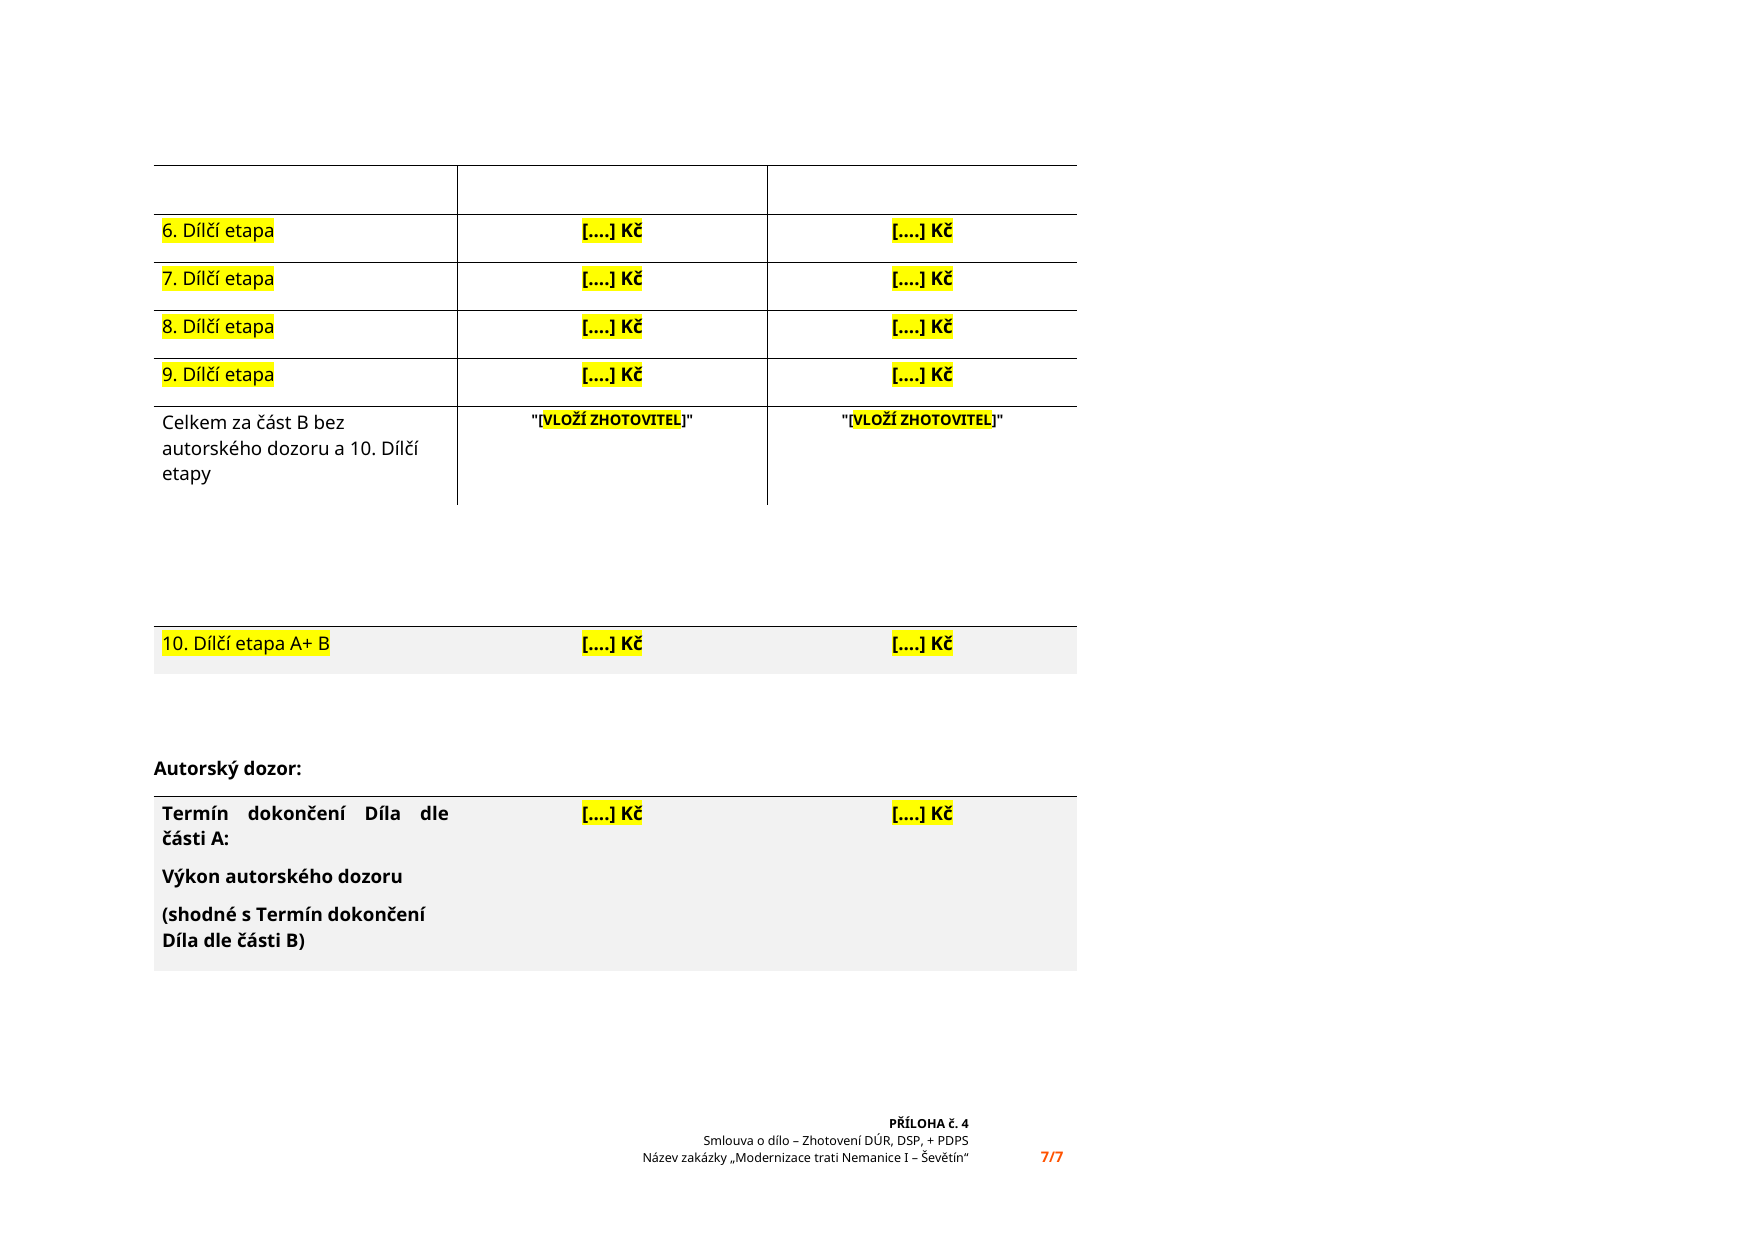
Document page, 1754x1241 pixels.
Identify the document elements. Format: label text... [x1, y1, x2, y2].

table_cell [....] Kč [458, 263, 767, 309]
table_cell 6. Dílčí etapa [154, 215, 457, 261]
table_cell [154, 166, 457, 213]
table_cell "[VLOŽÍ ZHOTOVITEL]" [458, 407, 767, 504]
table_cell [....] Kč [458, 311, 767, 357]
text Autorský dozor: [153, 755, 1645, 781]
table_cell [....] Kč [768, 359, 1077, 406]
table_cell 7. Dílčí etapa [154, 263, 457, 309]
table_header [....] Kč [457, 797, 767, 971]
table_cell [....] Kč [458, 215, 767, 261]
table_header 10. Dílčí etapa A+ B [154, 627, 457, 674]
table_cell 8. Dílčí etapa [154, 311, 457, 357]
table_cell [....] Kč [458, 359, 767, 406]
table_cell Celkem za část B bez autorského dozoru a 10. Dílčí etapy [154, 407, 457, 504]
table_cell [....] Kč [768, 311, 1077, 357]
table_header Termín dokončení Díla dle části A: Výkon autorského dozoru (shodné s Termín dokončení Díla dle části B) [154, 797, 457, 971]
table_header [....] Kč [457, 627, 767, 674]
table_cell [768, 166, 1077, 213]
table_cell [....] Kč [768, 215, 1077, 261]
table_header [....] Kč [767, 627, 1077, 674]
table_header [....] Kč [767, 797, 1077, 971]
table_cell [458, 166, 767, 213]
table_cell [....] Kč [768, 263, 1077, 309]
table_cell 9. Dílčí etapa [154, 359, 457, 406]
table_cell "[VLOŽÍ ZHOTOVITEL]" [768, 407, 1077, 504]
